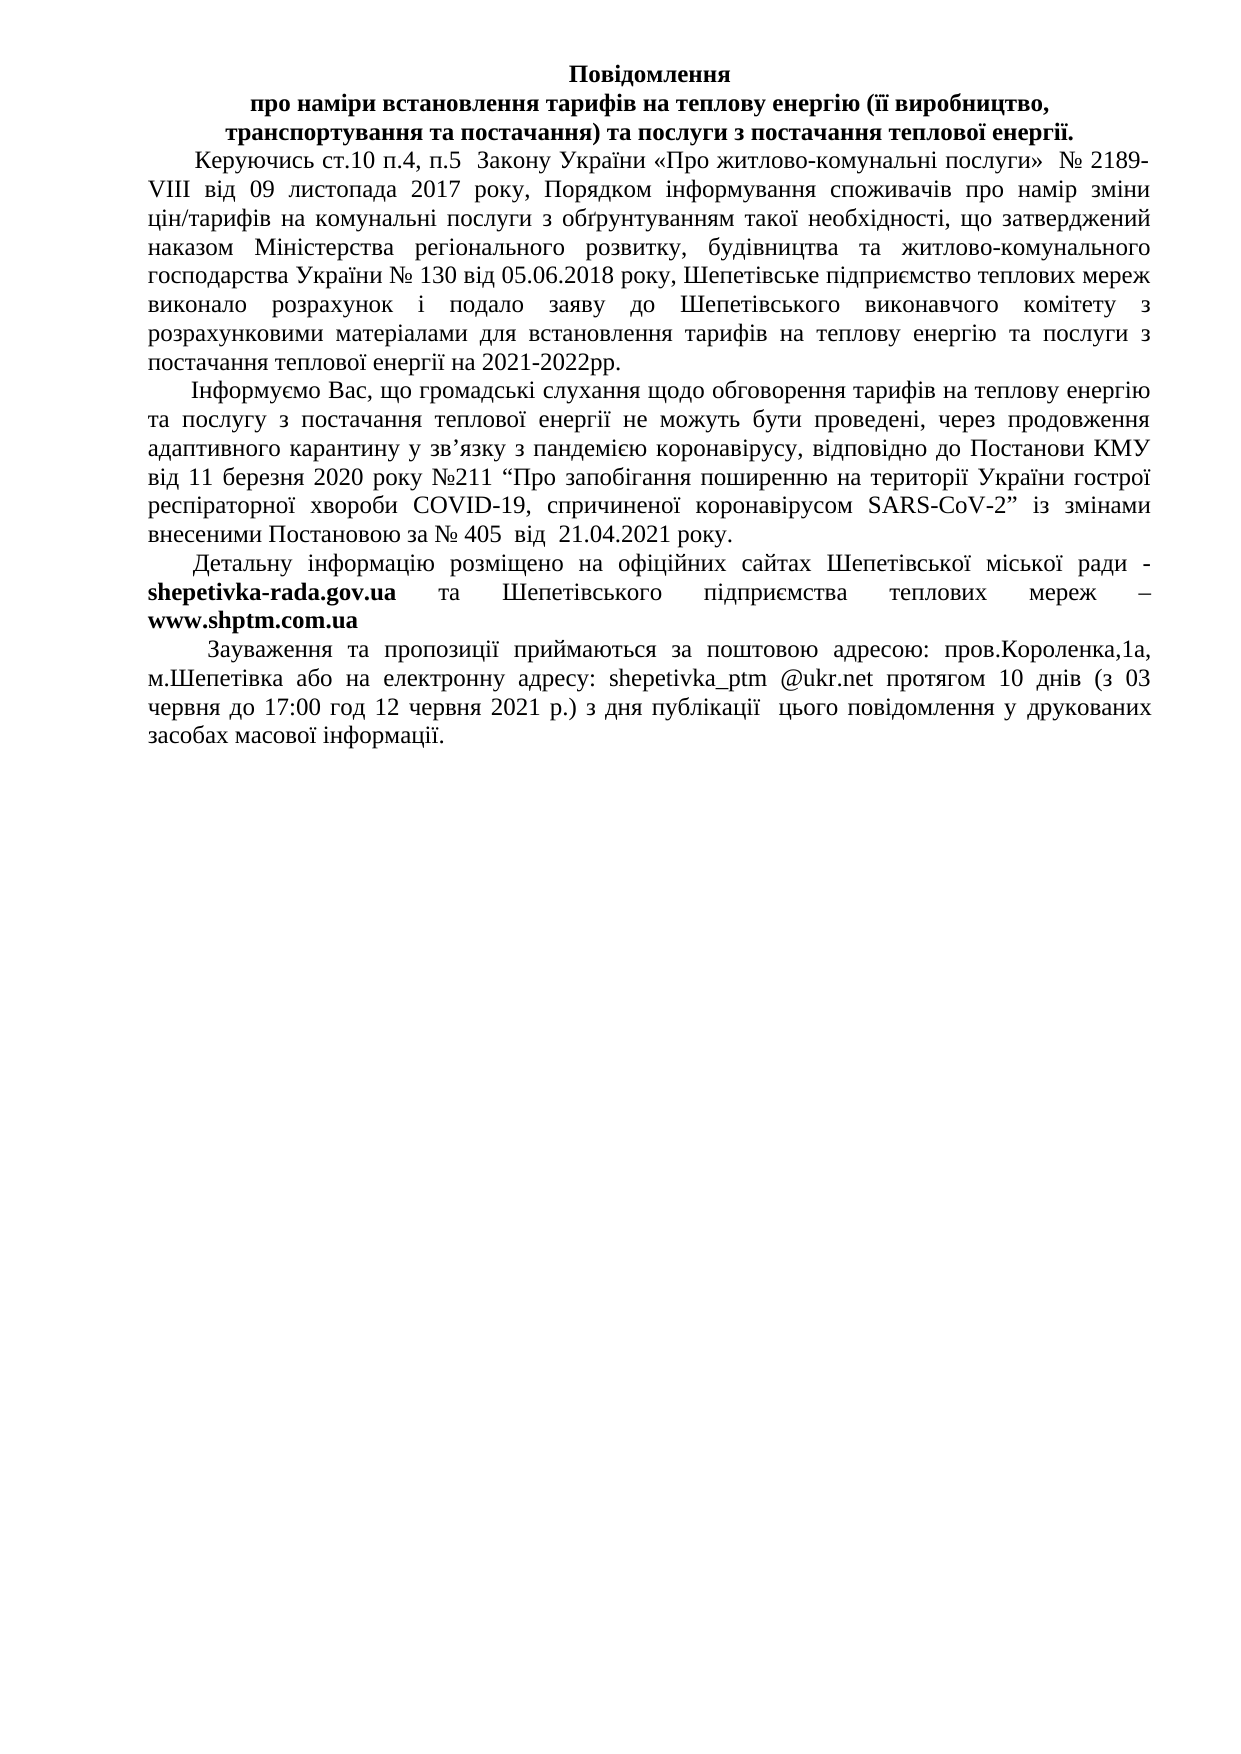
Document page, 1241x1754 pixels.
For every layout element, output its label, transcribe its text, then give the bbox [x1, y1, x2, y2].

text про наміри встановлення тарифів на теплову енергію (її виробництво, транспортування та постачання) та послуги з постачання теплової енергії. [148, 88, 1152, 145]
text Керуючись ст.10 п.4, п.5 Закону України «Про житлово-комунальні послуги» № 2189-VIII від 09 листопада 2017 року, Порядком інформування споживачів про намір зміни цін/тарифів на комунальні послуги з обґрунтуванням такої необхідності, що затверджений наказом Міністерства регіонального розвитку, будівництва та житлово-комунального господарства України № 130 від 05.06.2018 року, Шепетівське підприємство теплових мереж виконало розрахунок і подало заяву до Шепетівського виконавчого комітету з розрахунковими матеріалами для встановлення тарифів на теплову енергію та послуги з постачання теплової енергії на 2021-2022рр. [148, 145, 1152, 375]
text Детальну інформацію розміщено на офіційних сайтах Шепетівської міської ради - shepetivka-rada.gov.ua та Шепетівського підприємства теплових мереж – www.shptm.com.ua [148, 548, 1152, 634]
text Інформуємо Вас, що громадські слухання щодо обговорення тарифів на теплову енергію та послугу з постачання теплової енергії не можуть бути проведені, через продовження адаптивного карантину у зв’язку з пандемією коронавірусу, відповідно до Постанови КМУ від 11 березня 2020 року №211 “Про запобігання поширенню на території України гострої респіраторної хвороби COVID-19, спричиненої коронавірусом SARS-CoV-2” із змінами внесеними Постановою за № 405 від 21.04.2021 року. [148, 375, 1152, 548]
text Повідомлення [148, 59, 1152, 88]
text Зауваження та пропозиції приймаються за поштовою адресою: пров.Короленка,1а, м.Шепетівка або на електронну адресу: shepetivka_ptm @ukr.net протягом 10 днів (з 03 червня до 17:00 год 12 червня 2021 р.) з дня публікації цього повідомлення у друкованих засобах масової інформації. [148, 634, 1152, 749]
